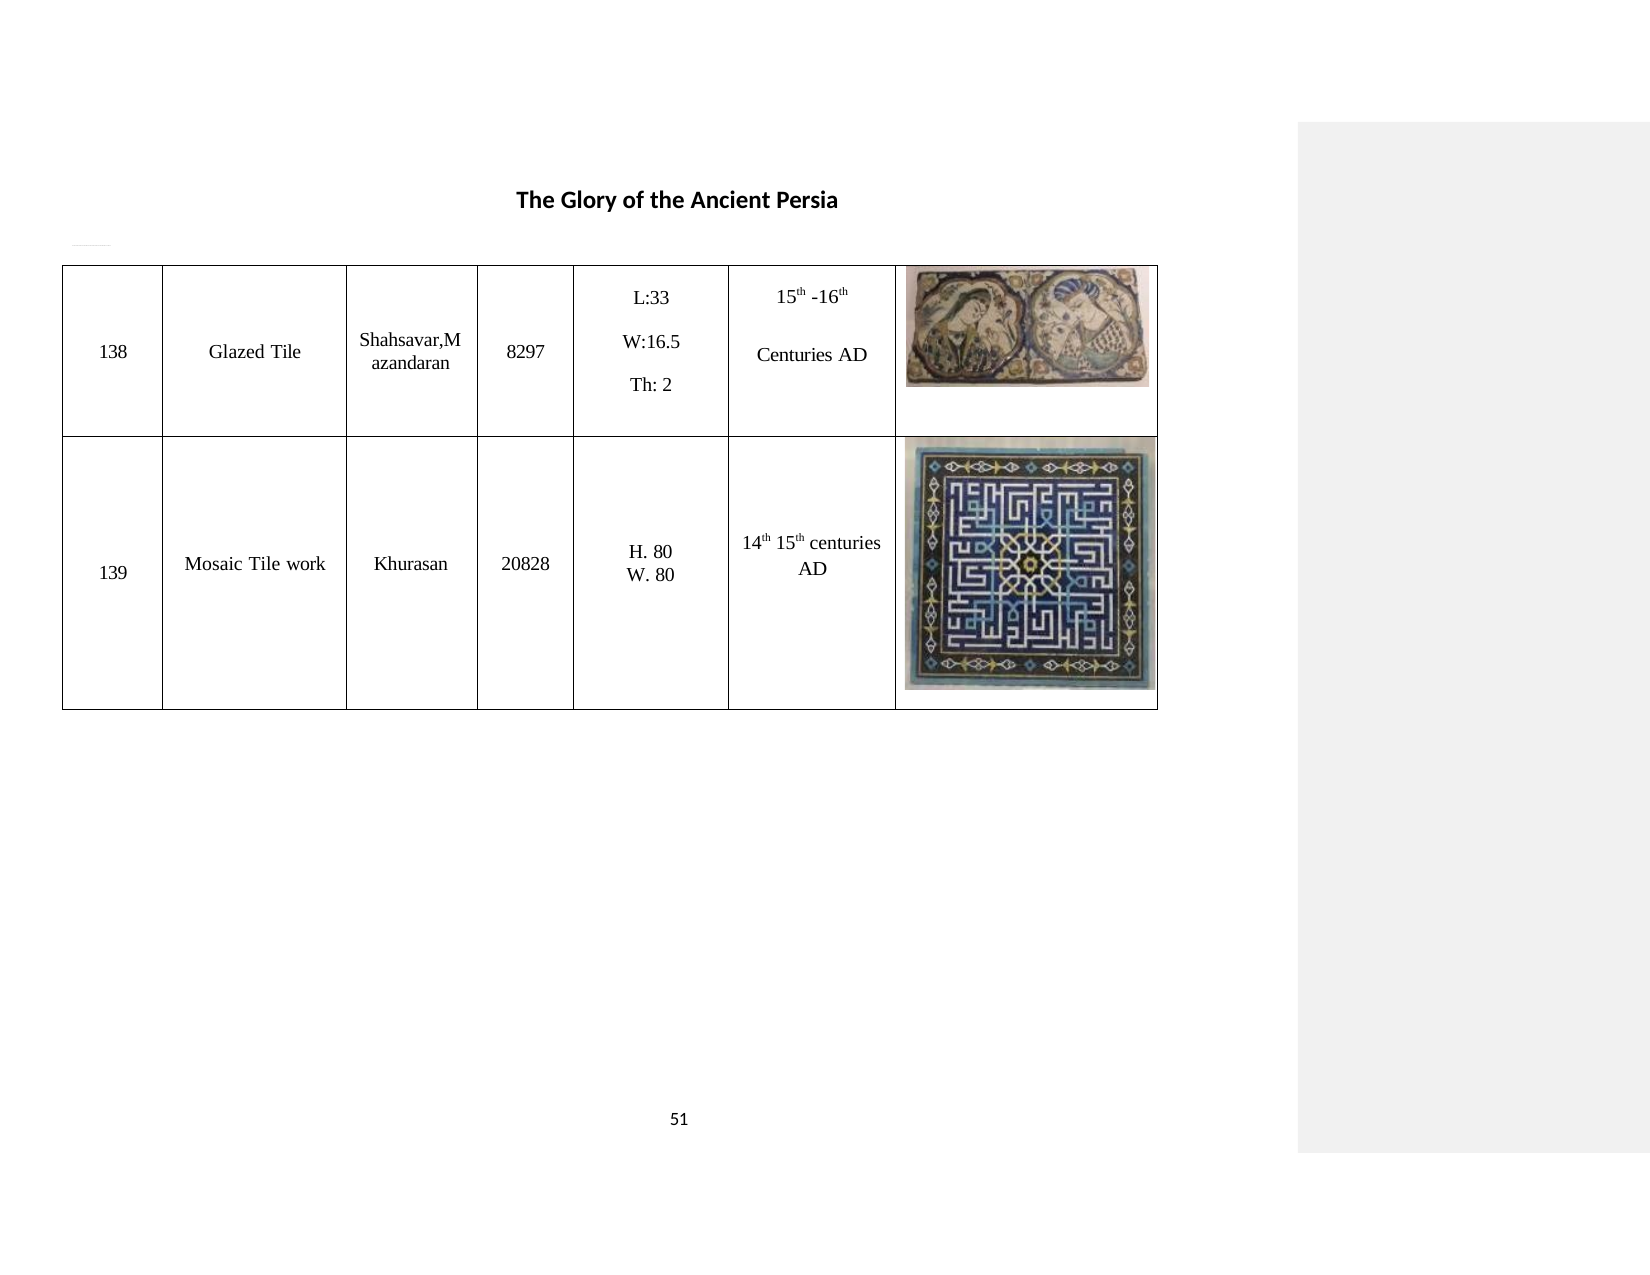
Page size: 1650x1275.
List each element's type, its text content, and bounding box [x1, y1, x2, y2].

table_cell Mosaic Tile work [163, 437, 346, 709]
table_header 138 [63, 266, 162, 436]
table_cell [896, 437, 1157, 709]
table_cell 14th 15th centuries AD [729, 437, 895, 709]
table_header Shahsavar,M azandaran [347, 266, 477, 436]
table_cell 20828 [478, 437, 573, 709]
table_header [896, 266, 1157, 436]
table_header 8297 [478, 266, 573, 436]
table_cell Khurasan [347, 437, 477, 709]
table_header L:33 W:16.5 Th: 2 [574, 266, 728, 436]
table_cell 139 [63, 437, 162, 709]
picture [904, 437, 1156, 690]
table_header Glazed Tile [163, 266, 346, 436]
picture [906, 266, 1150, 387]
table_header 15th -16th Centuries AD [729, 266, 895, 436]
table_cell H. 80 W. 80 [574, 437, 728, 709]
